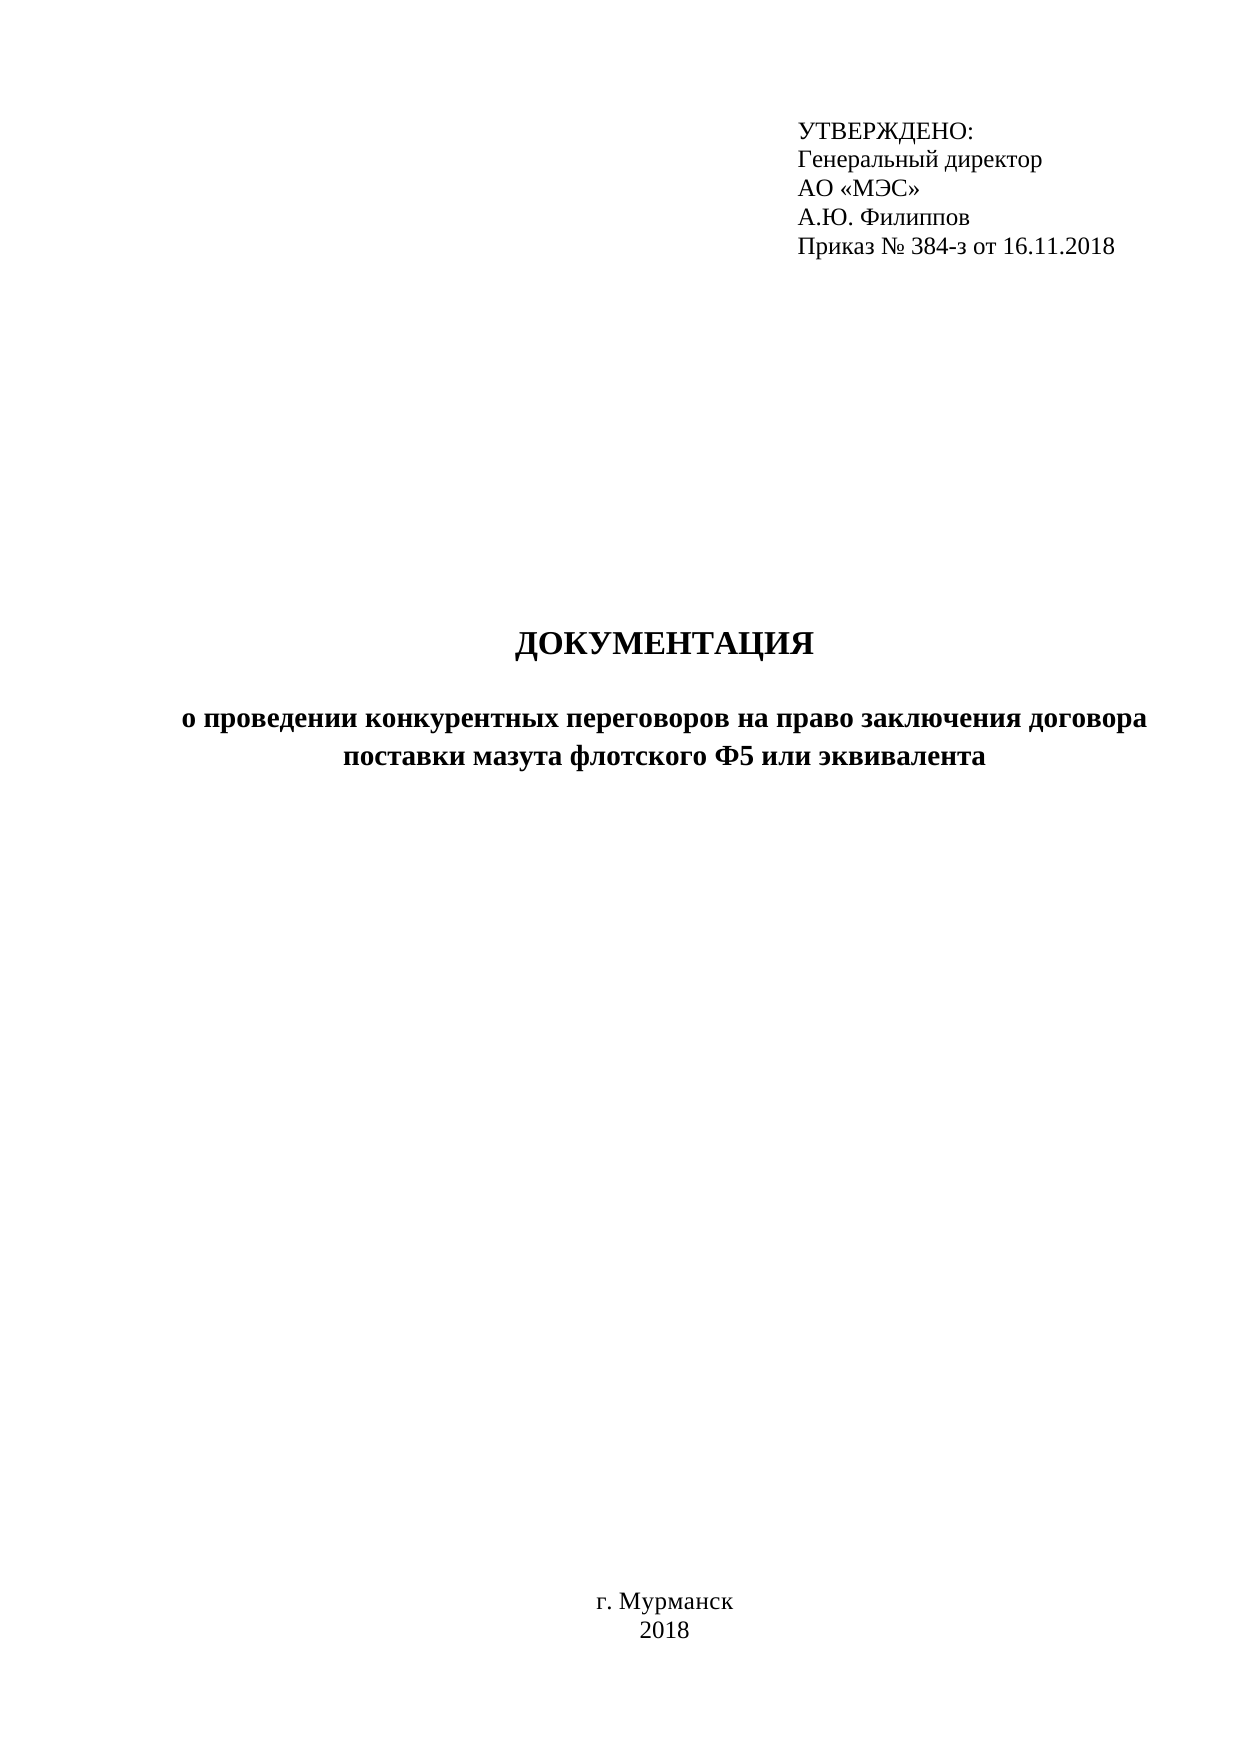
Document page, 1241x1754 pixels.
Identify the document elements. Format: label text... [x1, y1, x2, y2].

text 2018 [148, 1615, 1181, 1644]
text г. Мурманск [148, 1586, 1181, 1615]
text А.Ю. Филиппов [59, 202, 1181, 231]
text Генеральный директор [59, 144, 1181, 173]
text о проведении конкурентных переговоров на право заключения договора поставки мазута флотского Ф5 или эквивалента [148, 700, 1181, 772]
text УТВЕРЖДЕНО: [59, 116, 1181, 144]
text Приказ № 384-з от 16.11.2018 [148, 231, 1181, 259]
text ДОКУМЕНТАЦИЯ [148, 623, 1181, 661]
text АО «МЭС» [59, 173, 1181, 202]
